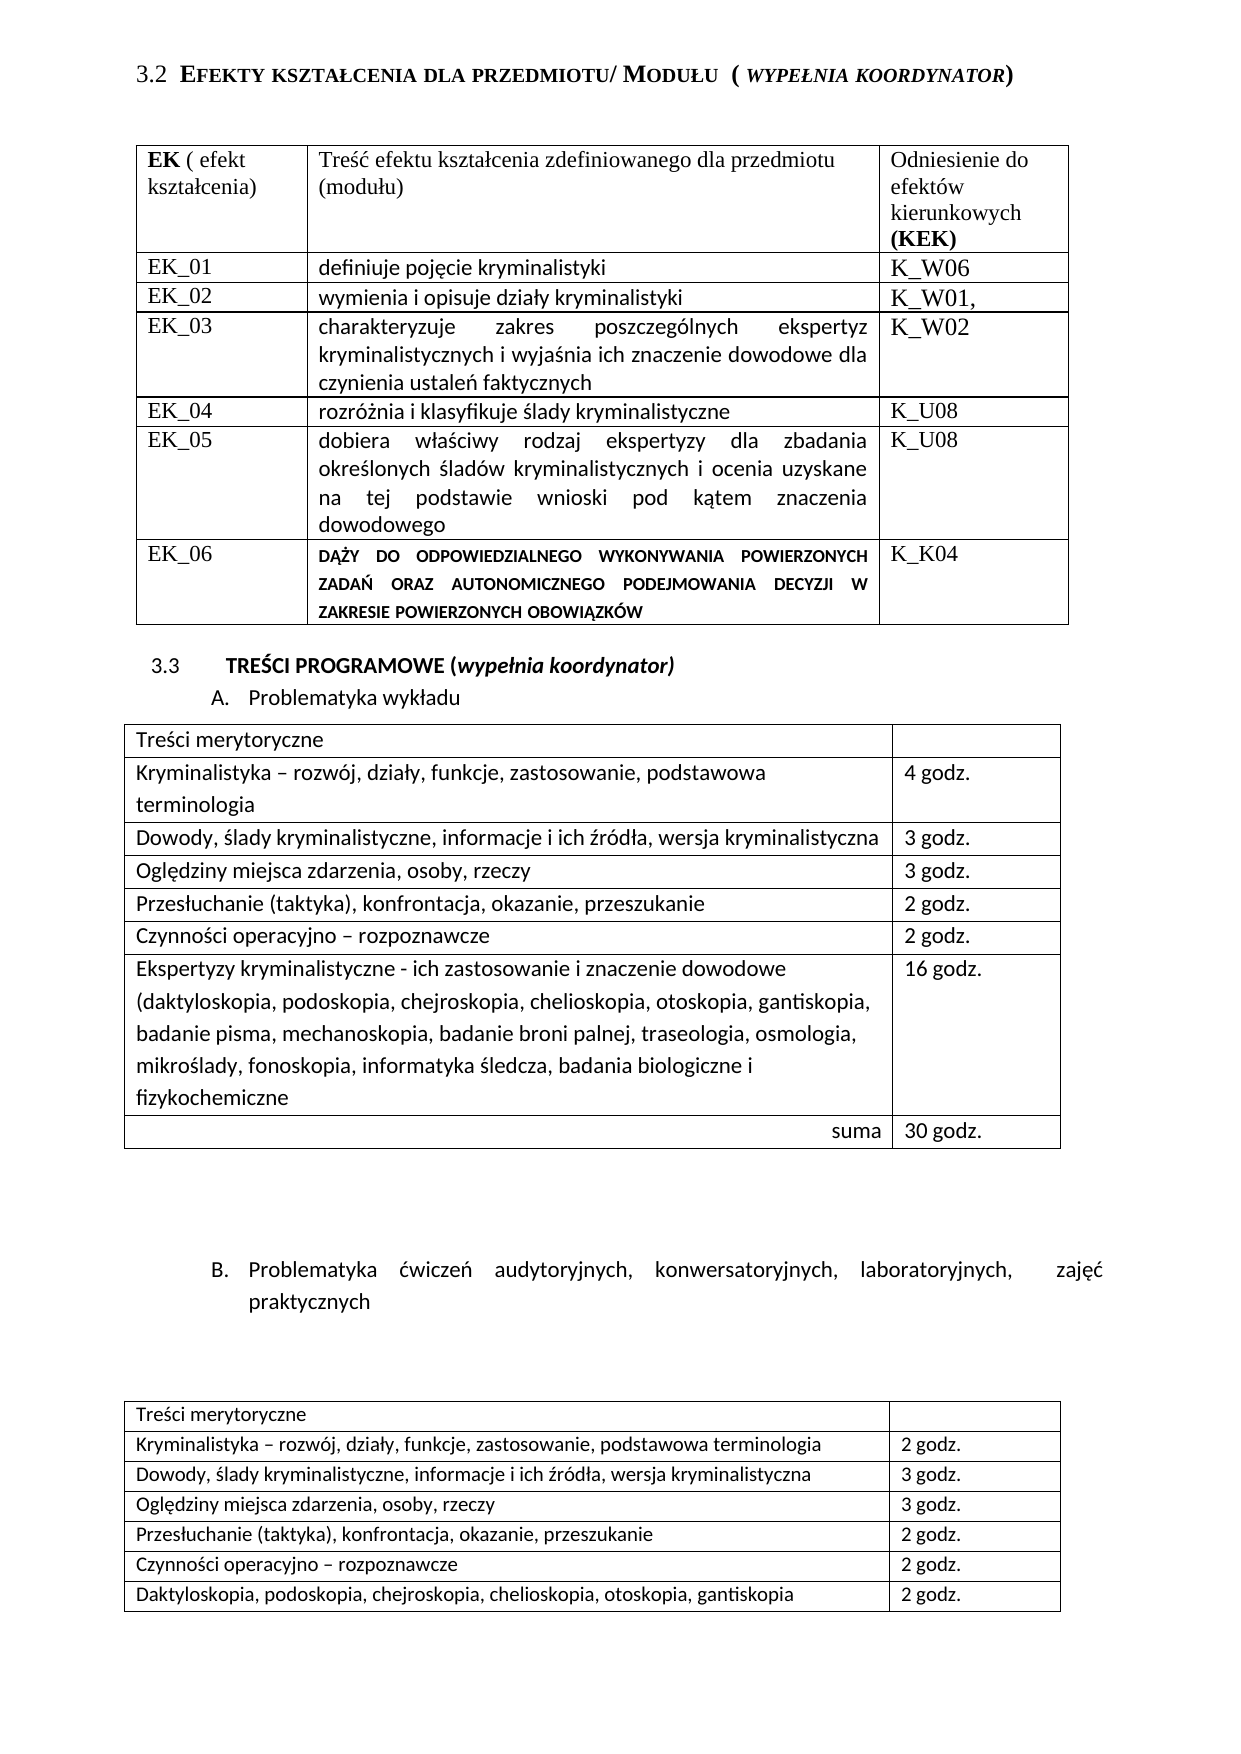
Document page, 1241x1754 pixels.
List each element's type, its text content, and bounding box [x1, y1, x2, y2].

table_cell EK_05 [137, 427, 307, 539]
table_header [890, 1402, 1060, 1431]
table_cell Kryminalistyka – rozwój, działy, funkcje, zastosowanie, podstawowa terminologia [125, 1432, 889, 1461]
table_cell Przesłuchanie (taktyka), konfrontacja, okazanie, przeszukanie [125, 889, 892, 921]
table_cell dobiera właściwy rodzaj ekspertyzy dla zbadania określonych śladów kryminalistycznych i ocenia uzyskane na tej podstawie wnioski pod kątem znaczenia dowodowego [308, 427, 879, 539]
table_cell 4 godz. [893, 758, 1060, 822]
table_cell 2 godz. [890, 1552, 1060, 1581]
table_header EK ( efekt kształcenia) [137, 146, 307, 252]
table_cell rozróżnia i klasyfikuje ślady kryminalistyczne [308, 398, 879, 426]
table_header [893, 725, 1060, 757]
table_cell EK_03 [137, 313, 307, 396]
text 3.2 Efekty kształcenia dla przedmiotu/ Modułu ( wypełnia koordynator) [136, 59, 1104, 88]
list Problematyka ćwiczeń audytoryjnych, konwersatoryjnych, laboratoryjnych, zajęć praktycznych [211, 1255, 1104, 1315]
table_cell K_W02 [880, 313, 1068, 396]
table_cell Czynności operacyjno – rozpoznawcze [125, 922, 892, 953]
table_cell wymienia i opisuje działy kryminalistyki [308, 283, 879, 311]
table_cell 16 godz. [893, 955, 1060, 1115]
table_cell definiuje pojęcie kryminalistyki [308, 253, 879, 282]
table_cell 3 godz. [893, 823, 1060, 855]
table_cell Czynności operacyjno – rozpoznawcze [125, 1552, 889, 1581]
table_cell EK_06 [137, 540, 307, 624]
table_cell charakteryzuje zakres poszczególnych ekspertyz kryminalistycznych i wyjaśnia ich znaczenie dowodowe dla czynienia ustaleń faktycznych [308, 313, 879, 396]
table_cell suma [125, 1116, 892, 1148]
table_cell 2 godz. [893, 922, 1060, 953]
table_header Odniesienie do efektów kierunkowych (KEK) [880, 146, 1068, 252]
table_cell K_U08 [880, 398, 1068, 426]
table_cell Kryminalistyka – rozwój, działy, funkcje, zastosowanie, podstawowa terminologia [125, 758, 892, 822]
table_cell K_W01, [880, 283, 1068, 311]
table_cell Dowody, ślady kryminalistyczne, informacje i ich źródła, wersja kryminalistyczna [125, 823, 892, 855]
list TREŚCI PROGRAMOWE (wypełnia koordynator) [151, 651, 1104, 679]
table_cell Daktyloskopia, podoskopia, chejroskopia, chelioskopia, otoskopia, gantiskopia [125, 1582, 889, 1611]
table_cell 2 godz. [890, 1522, 1060, 1551]
table_header Treść efektu kształcenia zdefiniowanego dla przedmiotu (modułu) [308, 146, 879, 252]
table_header Treści merytoryczne [125, 1402, 889, 1431]
table_cell 2 godz. [893, 889, 1060, 921]
table_cell dąży do odpowiedzialnego wykonywania powierzonych zadań oraz autonomicznego podejmowania decyzji w zakresie powierzonych obowiązków [308, 540, 879, 624]
table_cell EK_04 [137, 398, 307, 426]
table_cell Oględziny miejsca zdarzenia, osoby, rzeczy [125, 856, 892, 888]
table_cell K_U08 [880, 427, 1068, 539]
table_cell EK_01 [137, 253, 307, 282]
table_header Treści merytoryczne [125, 725, 892, 757]
table_cell 3 godz. [893, 856, 1060, 888]
table_cell 2 godz. [890, 1432, 1060, 1461]
table_cell EK_02 [137, 283, 307, 311]
table_cell 3 godz. [890, 1492, 1060, 1521]
table_cell 2 godz. [890, 1582, 1060, 1611]
table_cell Dowody, ślady kryminalistyczne, informacje i ich źródła, wersja kryminalistyczna [125, 1462, 889, 1491]
table_cell Przesłuchanie (taktyka), konfrontacja, okazanie, przeszukanie [125, 1522, 889, 1551]
table_cell 3 godz. [890, 1462, 1060, 1491]
table_cell 30 godz. [893, 1116, 1060, 1148]
table_cell K_K04 [880, 540, 1068, 624]
list Problematyka wykładu [211, 683, 1104, 711]
table_cell Oględziny miejsca zdarzenia, osoby, rzeczy [125, 1492, 889, 1521]
table_cell Ekspertyzy kryminalistyczne - ich zastosowanie i znaczenie dowodowe (daktyloskopia, podoskopia, chejroskopia, chelioskopia, otoskopia, gantiskopia, badanie pisma, mechanoskopia, badanie broni palnej, traseologia, osmologia, mikroślady, fonoskopia, informatyka śledcza, badania biologiczne i fizykochemiczne [125, 955, 892, 1115]
table_cell K_W06 [880, 253, 1068, 282]
